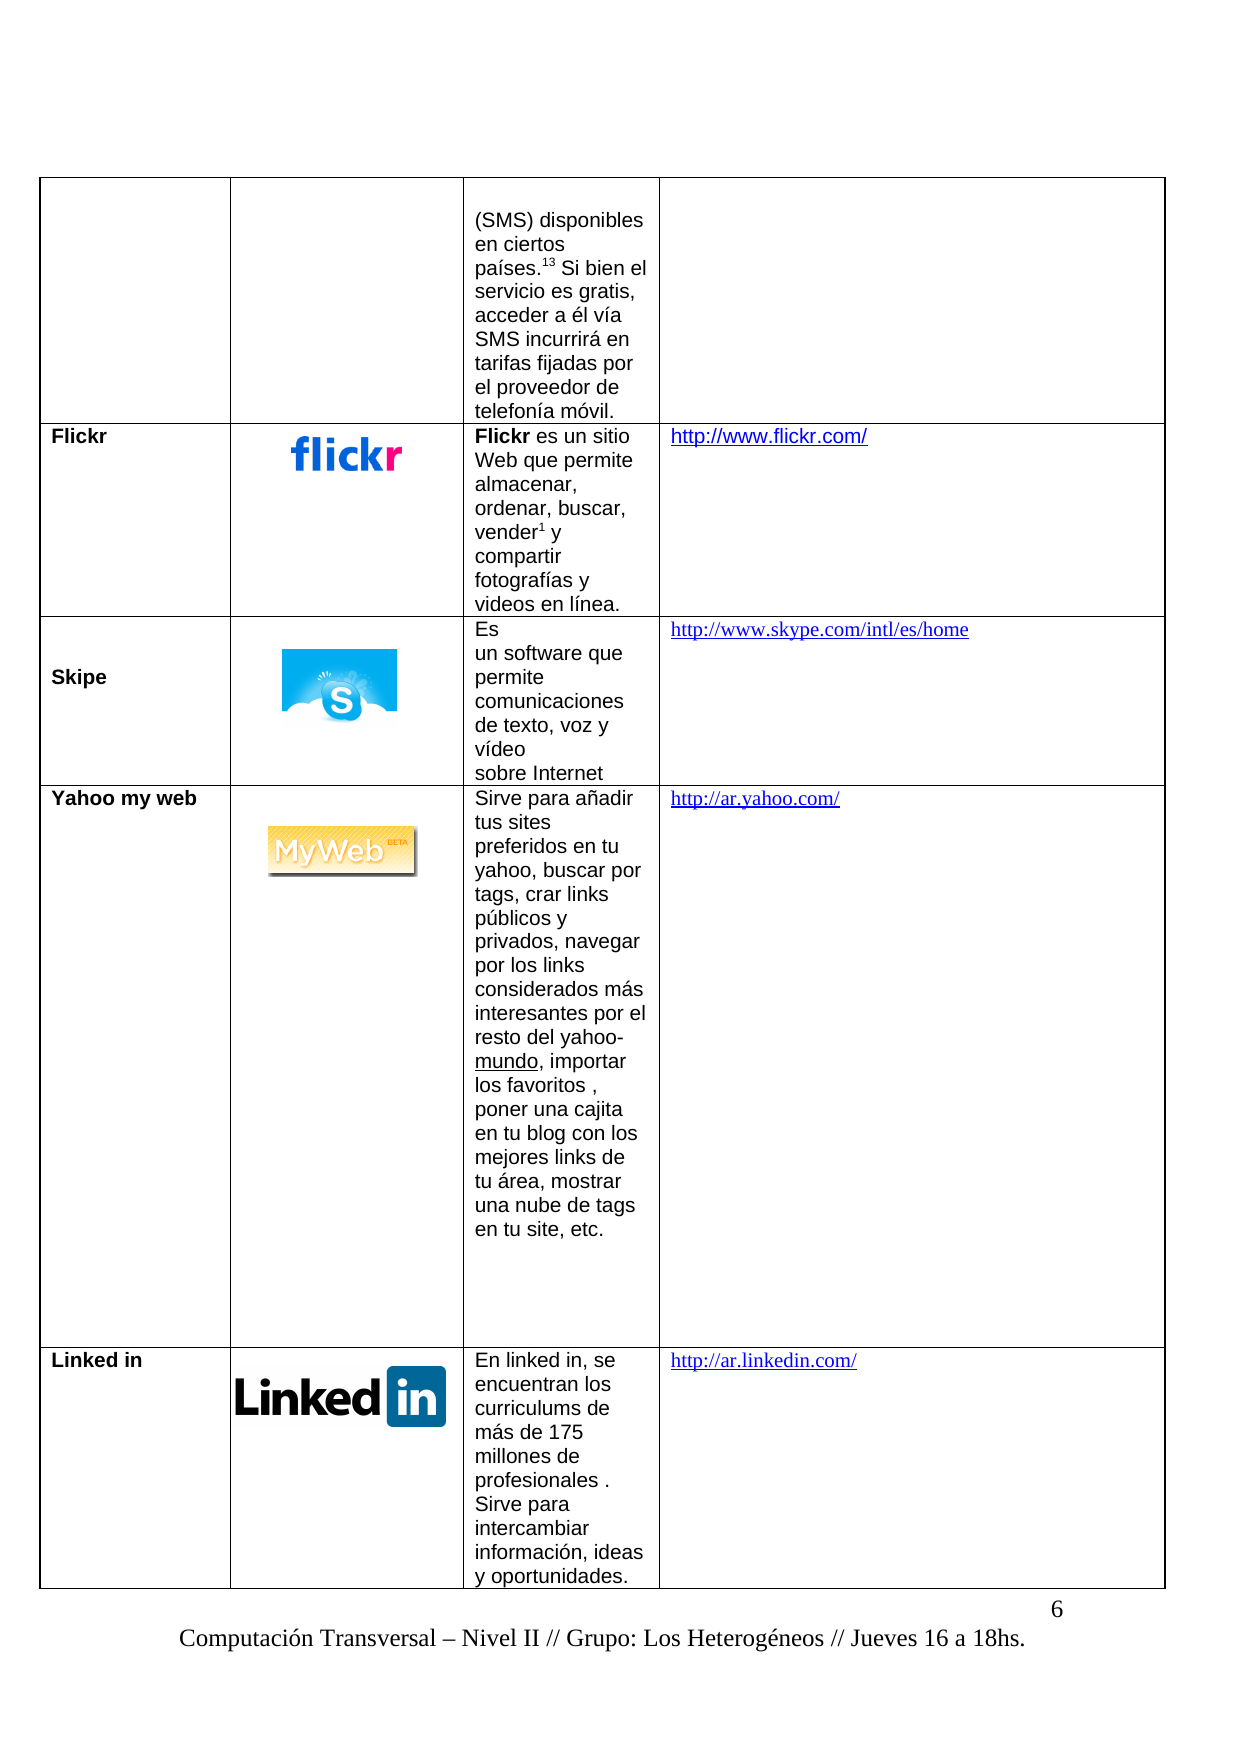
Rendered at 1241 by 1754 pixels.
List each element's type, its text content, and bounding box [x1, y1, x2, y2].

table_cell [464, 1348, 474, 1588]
table_cell Yahoo my web [41, 786, 230, 1347]
table_cell Linked in [41, 1348, 230, 1588]
table_cell [231, 617, 463, 784]
table_cell [231, 424, 463, 616]
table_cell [464, 178, 659, 423]
table_cell [231, 786, 463, 1347]
picture [268, 826, 418, 877]
table_cell Flickr es un sitio Web que permite almacenar, ordenar, buscar, vender[1] y compartir fotografías y videos en línea. [464, 424, 659, 616]
table_cell Es un software que permite comunicaciones de texto, voz y vídeo sobre Internet [499, 617, 659, 784]
table_cell [231, 1348, 463, 1588]
table_cell [41, 178, 230, 423]
table_cell Sirve para añadir tus sites preferidos en tu yahoo, buscar por tags, crar links públicos y privados, navegar por los links considerados más interesantes por el resto del yahoo-mundo, importar los favoritos , poner una cajita en tu blog con los mejores links de tu área, mostrar una nube de tags en tu site, etc. [464, 786, 659, 1347]
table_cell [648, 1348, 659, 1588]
table_cell http://www.skype.com/intl/es/home [660, 617, 1164, 784]
table_cell http://ar.yahoo.com/ [660, 786, 1164, 1347]
table_cell http://www.flickr.com/ [660, 424, 1164, 616]
picture [282, 671, 397, 729]
table_cell Skipe [41, 617, 230, 784]
picture [291, 436, 402, 471]
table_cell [660, 1348, 1164, 1588]
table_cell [660, 178, 1164, 423]
table_cell Flickr [41, 424, 230, 616]
table_cell [231, 178, 463, 423]
